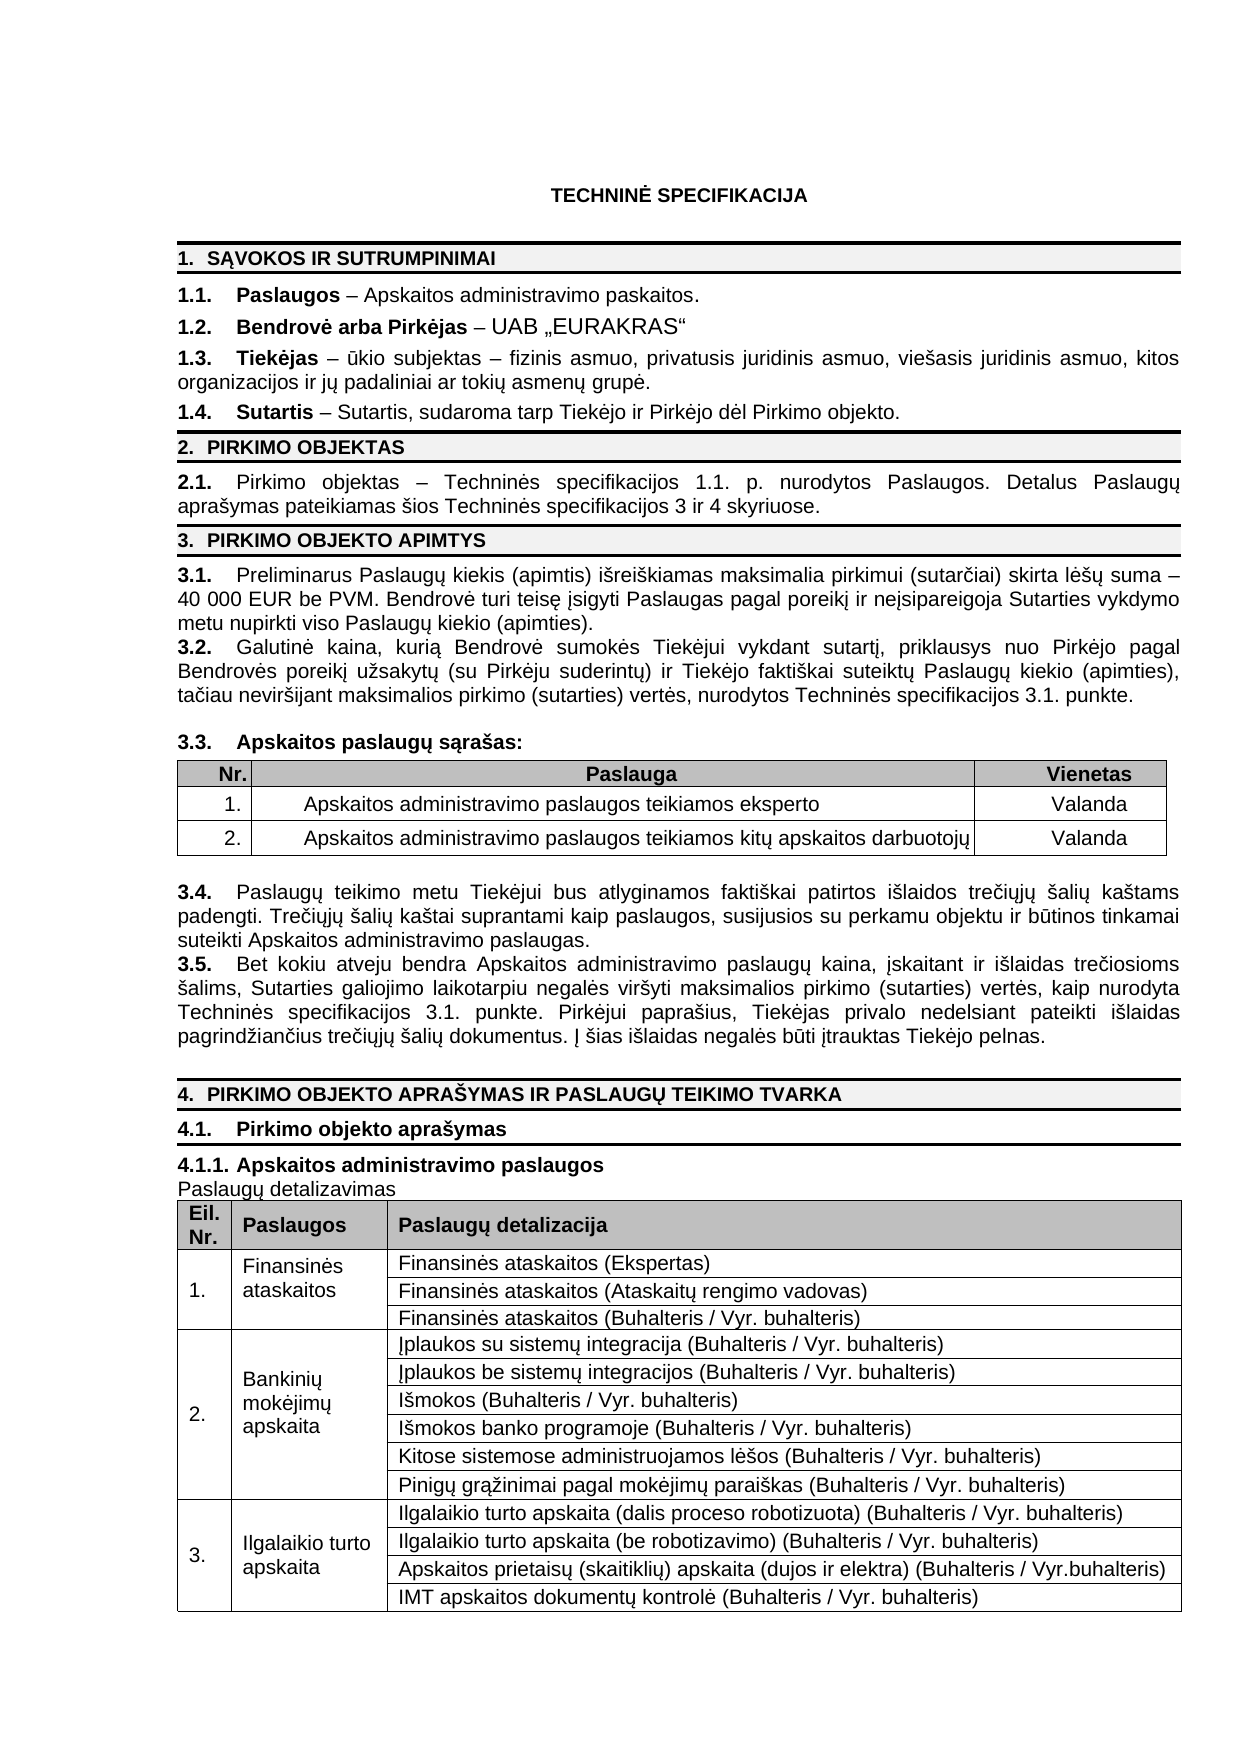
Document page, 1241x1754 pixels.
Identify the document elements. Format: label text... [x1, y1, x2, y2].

table_cell Finansinės ataskaitos (Ataskaitų rengimo vadovas) [388, 1278, 1181, 1305]
list Pirkimo objekto aprašymas [177, 1117, 1181, 1143]
table_cell Išmokos (Buhalteris / Vyr. buhalteris) [388, 1386, 1181, 1413]
table_header Paslauga [252, 761, 974, 786]
table_cell Bankinių mokėjimų apskaita [232, 1330, 387, 1499]
table_cell Apskaitos prietaisų (skaitiklių) apskaita (dujos ir elektra) (Buhalteris / Vyr.buhalteris) [388, 1556, 1181, 1583]
table_cell Pinigų grąžinimai pagal mokėjimų paraiškas (Buhalteris / Vyr. buhalteris) [388, 1471, 1181, 1499]
table_cell Valanda [975, 821, 1166, 855]
table_cell Įplaukos su sistemų integracija (Buhalteris / Vyr. buhalteris) [388, 1330, 1181, 1357]
table_cell Apskaitos administravimo paslaugos teikiamos kitų apskaitos darbuotojų [252, 821, 974, 855]
list PIRKIMO OBJEKTO APIMTYS [177, 527, 1181, 554]
table_cell 3. [178, 1500, 231, 1611]
table_cell Ilgalaikio turto apskaita (be robotizavimo) (Buhalteris / Vyr. buhalteris) [388, 1528, 1181, 1555]
text TECHNINĖ SPECIFIKACIJA [177, 183, 1181, 206]
table_cell Ilgalaikio turto apskaita (dalis proceso robotizuota) (Buhalteris / Vyr. buhalteris) [388, 1500, 1181, 1527]
table_header Eil. Nr. [178, 1201, 231, 1249]
table_cell IMT apskaitos dokumentų kontrolė (Buhalteris / Vyr. buhalteris) [388, 1584, 1181, 1611]
list PIRKIMO OBJEKTAS [177, 434, 1181, 460]
table_cell Išmokos banko programoje (Buhalteris / Vyr. buhalteris) [388, 1415, 1181, 1441]
list Apskaitos paslaugų sąrašas: [177, 730, 1181, 754]
list Galutinė kaina, kurią Bendrovė sumokės Tiekėjui vykdant sutartį, priklausys nuo Pirkėjo pagal Bendrovės poreikį užsakytų (su Pirkėju suderintų) ir Tiekėjo faktiškai suteiktų Paslaugų kiekio (apimties), tačiau neviršijant maksimalios pirkimo (sutarties) vertės, nurodytos Techninės specifikacijos 3.1. punkte. [177, 635, 1181, 707]
list Bet kokiu atveju bendra Apskaitos administravimo paslaugų kaina, įskaitant ir išlaidas trečiosioms šalims, Sutarties galiojimo laikotarpiu negalės viršyti maksimalios pirkimo (sutarties) vertės, kaip nurodyta Techninės specifikacijos 3.1. punkte. Pirkėjui paprašius, Tiekėjas privalo nedelsiant pateikti išlaidas pagrindžiančius trečiųjų šalių dokumentus. Į šias išlaidas negalės būti įtrauktas Tiekėjo pelnas. [177, 952, 1181, 1047]
table_header Vienetas [975, 761, 1166, 786]
table_cell Finansinės ataskaitos [232, 1250, 387, 1329]
table_header Paslaugos [232, 1201, 387, 1249]
list SĄVOKOS IR SUTRUMPINIMAI [177, 245, 1181, 271]
table_cell Finansinės ataskaitos (Buhalteris / Vyr. buhalteris) [388, 1306, 1181, 1329]
list Bendrovė arba Pirkėjas – [177, 313, 1181, 340]
list Tiekėjas – ūkio subjektas – fizinis asmuo, privatusis juridinis asmuo, viešasis juridinis asmuo, kitos organizacijos ir jų padaliniai ar tokių asmenų grupė. [177, 346, 1181, 394]
table_cell 1. [178, 1250, 231, 1329]
list Apskaitos administravimo paslaugos [177, 1152, 1181, 1176]
table_cell 2. [178, 1330, 231, 1499]
list PIRKIMO OBJEKTO APRAŠYMAS IR PASLAUGŲ TEIKIMO TVARKA [177, 1081, 1181, 1108]
table_header Paslaugų detalizacija [388, 1201, 1181, 1249]
table_cell Kitose sistemose administruojamos lėšos (Buhalteris / Vyr. buhalteris) [388, 1443, 1181, 1469]
list Paslaugų detalizavimas [177, 1176, 1181, 1200]
table_cell Apskaitos administravimo paslaugos teikiamos eksperto [252, 787, 974, 820]
table_cell Įplaukos be sistemų integracijos (Buhalteris / Vyr. buhalteris) [388, 1359, 1181, 1385]
list Sutartis – Sutartis, sudaroma tarp Tiekėjo ir Pirkėjo dėl Pirkimo objekto. [177, 400, 1181, 424]
table_cell Ilgalaikio turto apskaita [232, 1500, 387, 1611]
list Paslaugų teikimo metu Tiekėjui bus atlyginamos faktiškai patirtos išlaidos trečiųjų šalių kaštams padengti. Trečiųjų šalių kaštai suprantami kaip paslaugos, susijusios su perkamu objektu ir būtinos tinkamai suteikti Apskaitos administravimo paslaugas. [177, 880, 1181, 952]
list Preliminarus Paslaugų kiekis (apimtis) išreiškiamas maksimalia pirkimui (sutarčiai) skirta lėšų suma – 40 000 EUR be PVM. Bendrovė turi teisę įsigyti Paslaugas pagal poreikį ir neįsipareigoja Sutarties vykdymo metu nupirkti viso Paslaugų kiekio (apimties). [177, 563, 1181, 635]
table_header Nr. [178, 761, 251, 786]
table_cell 1. [178, 787, 251, 820]
table_cell Valanda [975, 787, 1166, 820]
table_cell 2. [178, 821, 251, 855]
table_cell Finansinės ataskaitos (Ekspertas) [388, 1250, 1181, 1277]
list Pirkimo objektas – Techninės specifikacijos 1.1. p. nurodytos Paslaugos. Detalus Paslaugų aprašymas pateikiamas šios Techninės specifikacijos 3 ir 4 skyriuose. [177, 470, 1181, 518]
list Paslaugos – Apskaitos administravimo paskaitos. [177, 281, 1181, 307]
